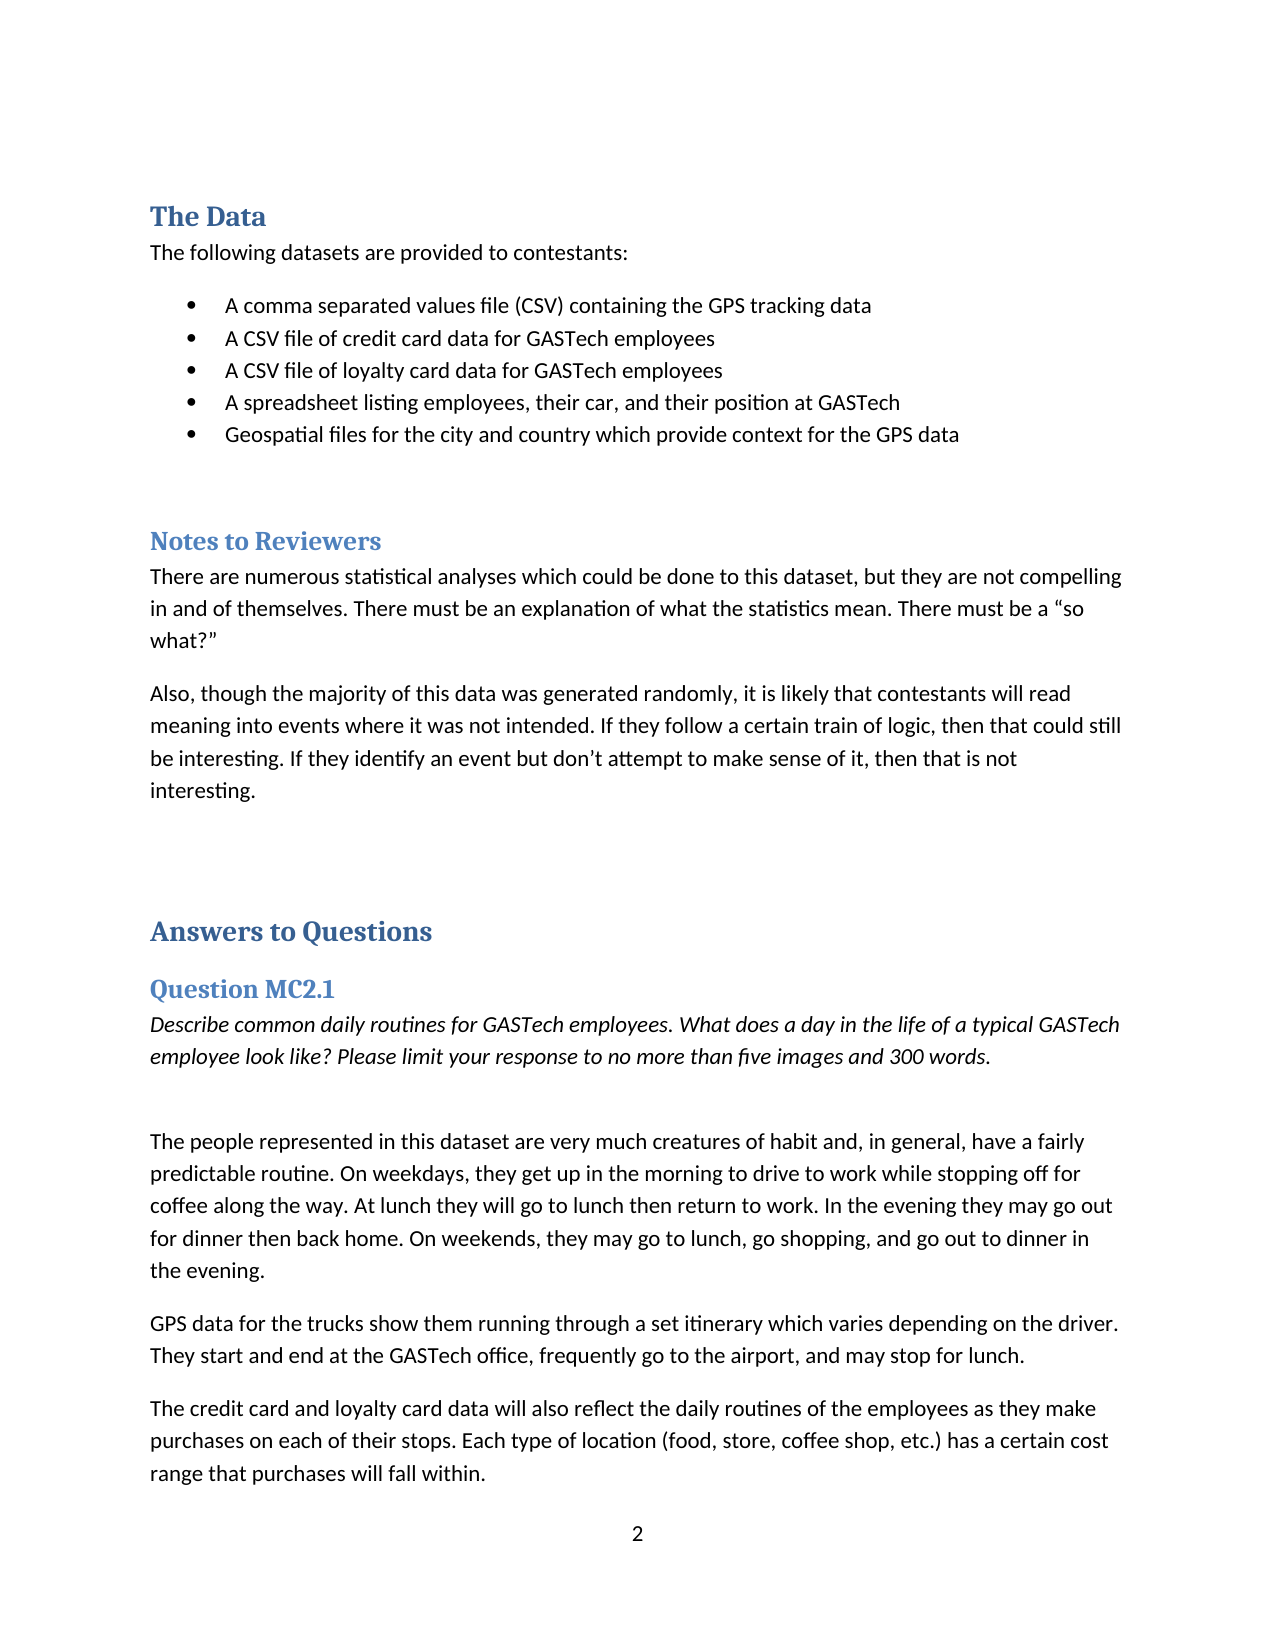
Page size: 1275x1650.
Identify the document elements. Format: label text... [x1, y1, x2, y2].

text The following datasets are provided to contestants: [150, 238, 1125, 267]
text There are numerous statistical analyses which could be done to this dataset, but they are not compelling in and of themselves. There must be an explanation of what the statistics mean. There must be a “so what?” [150, 562, 1125, 654]
list A comma separated values file (CSV) containing the GPS tracking data [187, 292, 1125, 319]
text The people represented in this dataset are very much creatures of habit and, in general, have a fairly predictable routine. On weekdays, they get up in the morning to drive to work while stopping off for coffee along the way. At lunch they will go to lunch then return to work. In the evening they may go out for dinner then back home. On weekends, they may go to lunch, go shopping, and go out to dinner in the evening. [150, 1127, 1125, 1284]
list A CSV file of loyalty card data for GASTech employees [187, 356, 1125, 384]
text Also, though the majority of this data was generated randomly, it is likely that contestants will read meaning into events where it was not intended. If they follow a certain train of logic, then that could still be interesting. If they identify an event but don’t attempt to make sense of it, then that is not interesting. [150, 679, 1125, 804]
subtitle Answers to Questions [150, 915, 1125, 948]
text Describe common daily routines for GASTech employees. What does a day in the life of a typical GASTech employee look like? Please limit your response to no more than five images and 300 words. [150, 1010, 1125, 1102]
subtitle Notes to Reviewers [150, 526, 1125, 557]
text The credit card and loyalty card data will also reflect the daily routines of the employees as they make purchases on each of their stops. Each type of location (food, store, coffee shop, etc.) has a certain cost range that purchases will fall within. [150, 1394, 1125, 1487]
list Geospatial files for the city and country which provide context for the GPS data [187, 420, 1125, 448]
list A spreadsheet listing employees, their car, and their position at GASTech [187, 388, 1125, 416]
subtitle Question MC2.1 [150, 974, 1125, 1005]
subtitle The Data [150, 200, 1125, 233]
text GPS data for the trucks show them running through a set itinerary which varies depending on the driver. They start and end at the GASTech office, frequently go to the airport, and may stop for lunch. [150, 1309, 1125, 1369]
list A CSV file of credit card data for GASTech employees [187, 324, 1125, 352]
